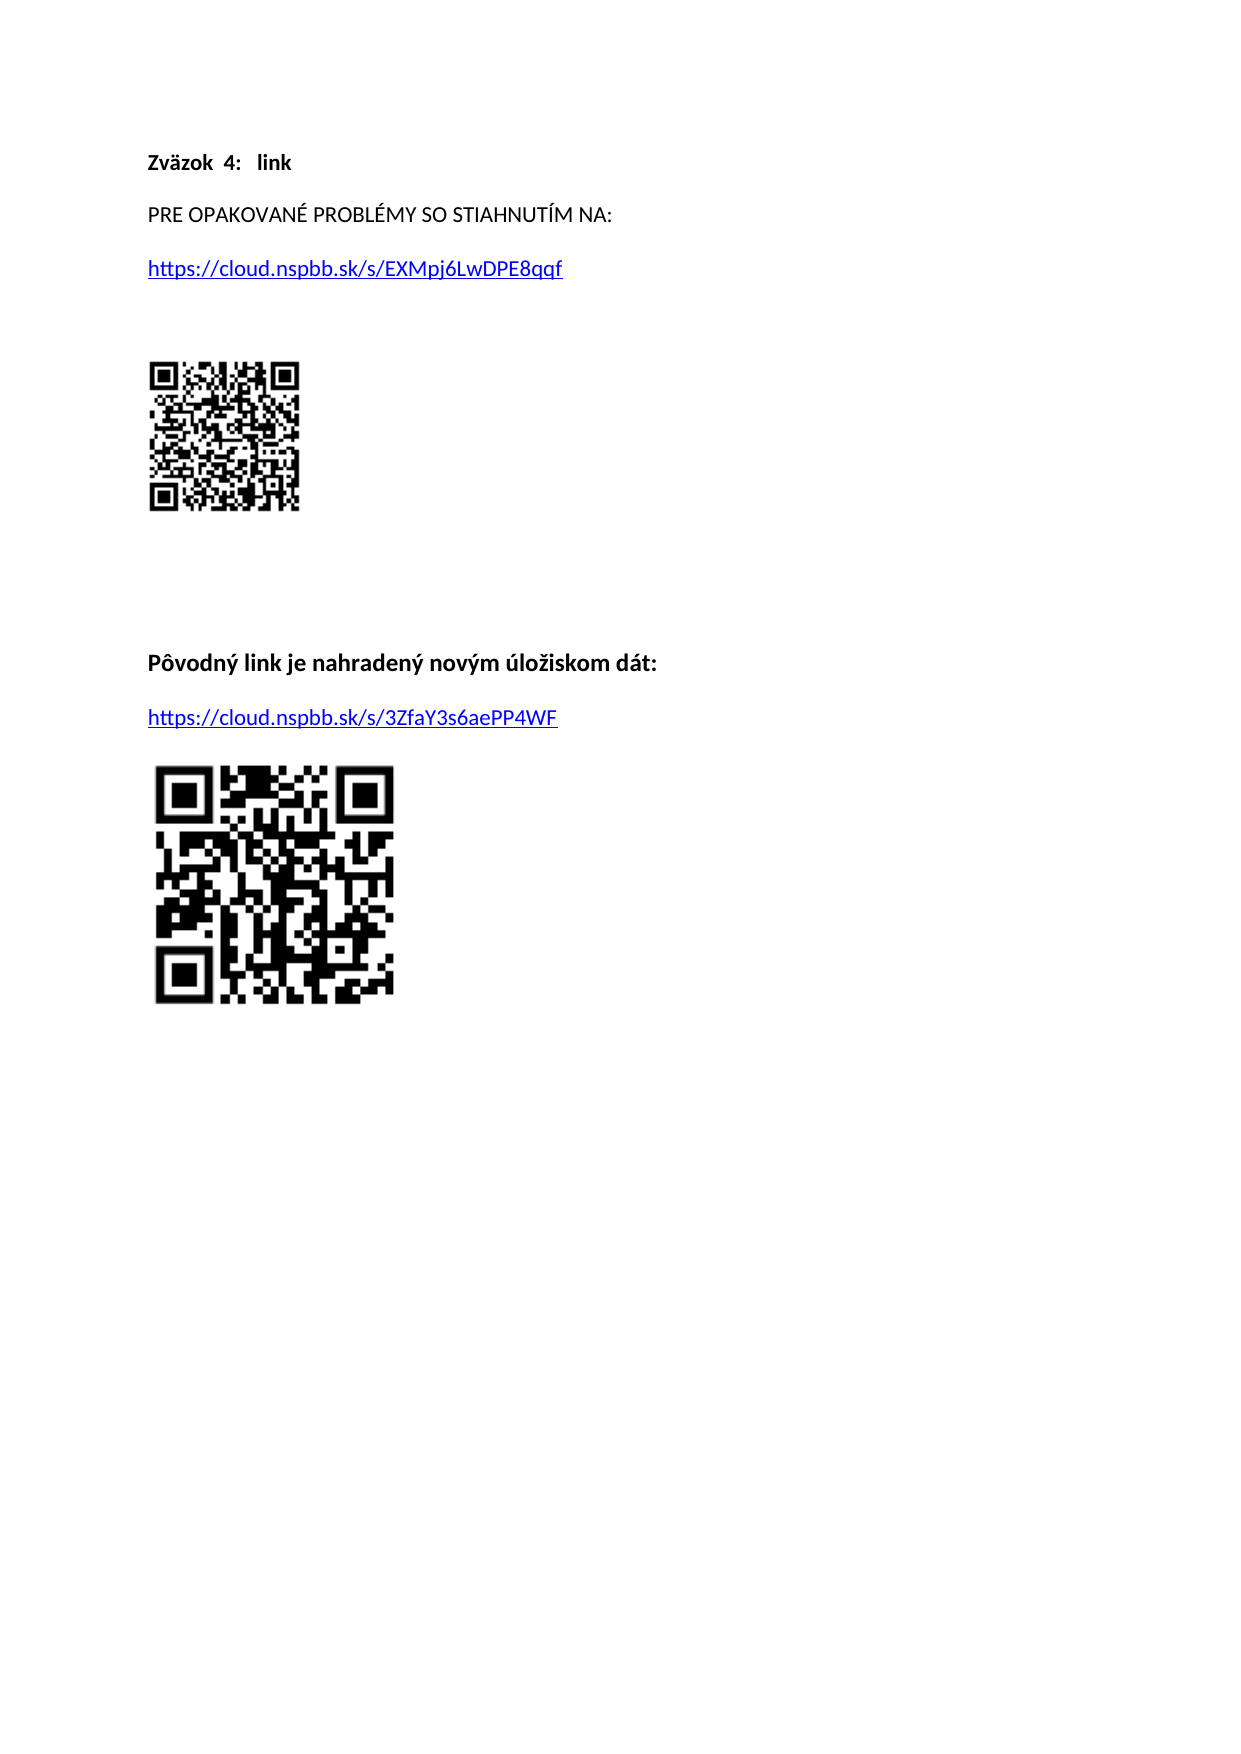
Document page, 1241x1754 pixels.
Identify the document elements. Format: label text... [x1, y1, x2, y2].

text Zväzok 4: link [148, 148, 1093, 176]
text https://cloud.nspbb.sk/s/3ZfaY3s6aePP4WF [148, 703, 1093, 731]
picture [147, 359, 304, 516]
text PRE OPAKOVANÉ PROBLÉMY SO STIAHNUTÍM NA: [148, 201, 1093, 229]
text https://cloud.nspbb.sk/s/EXMpj6LwDPE8qqf [148, 254, 1093, 282]
picture [147, 755, 403, 1012]
text Pôvodný link je nahradený novým úložiskom dát: [148, 647, 1093, 677]
